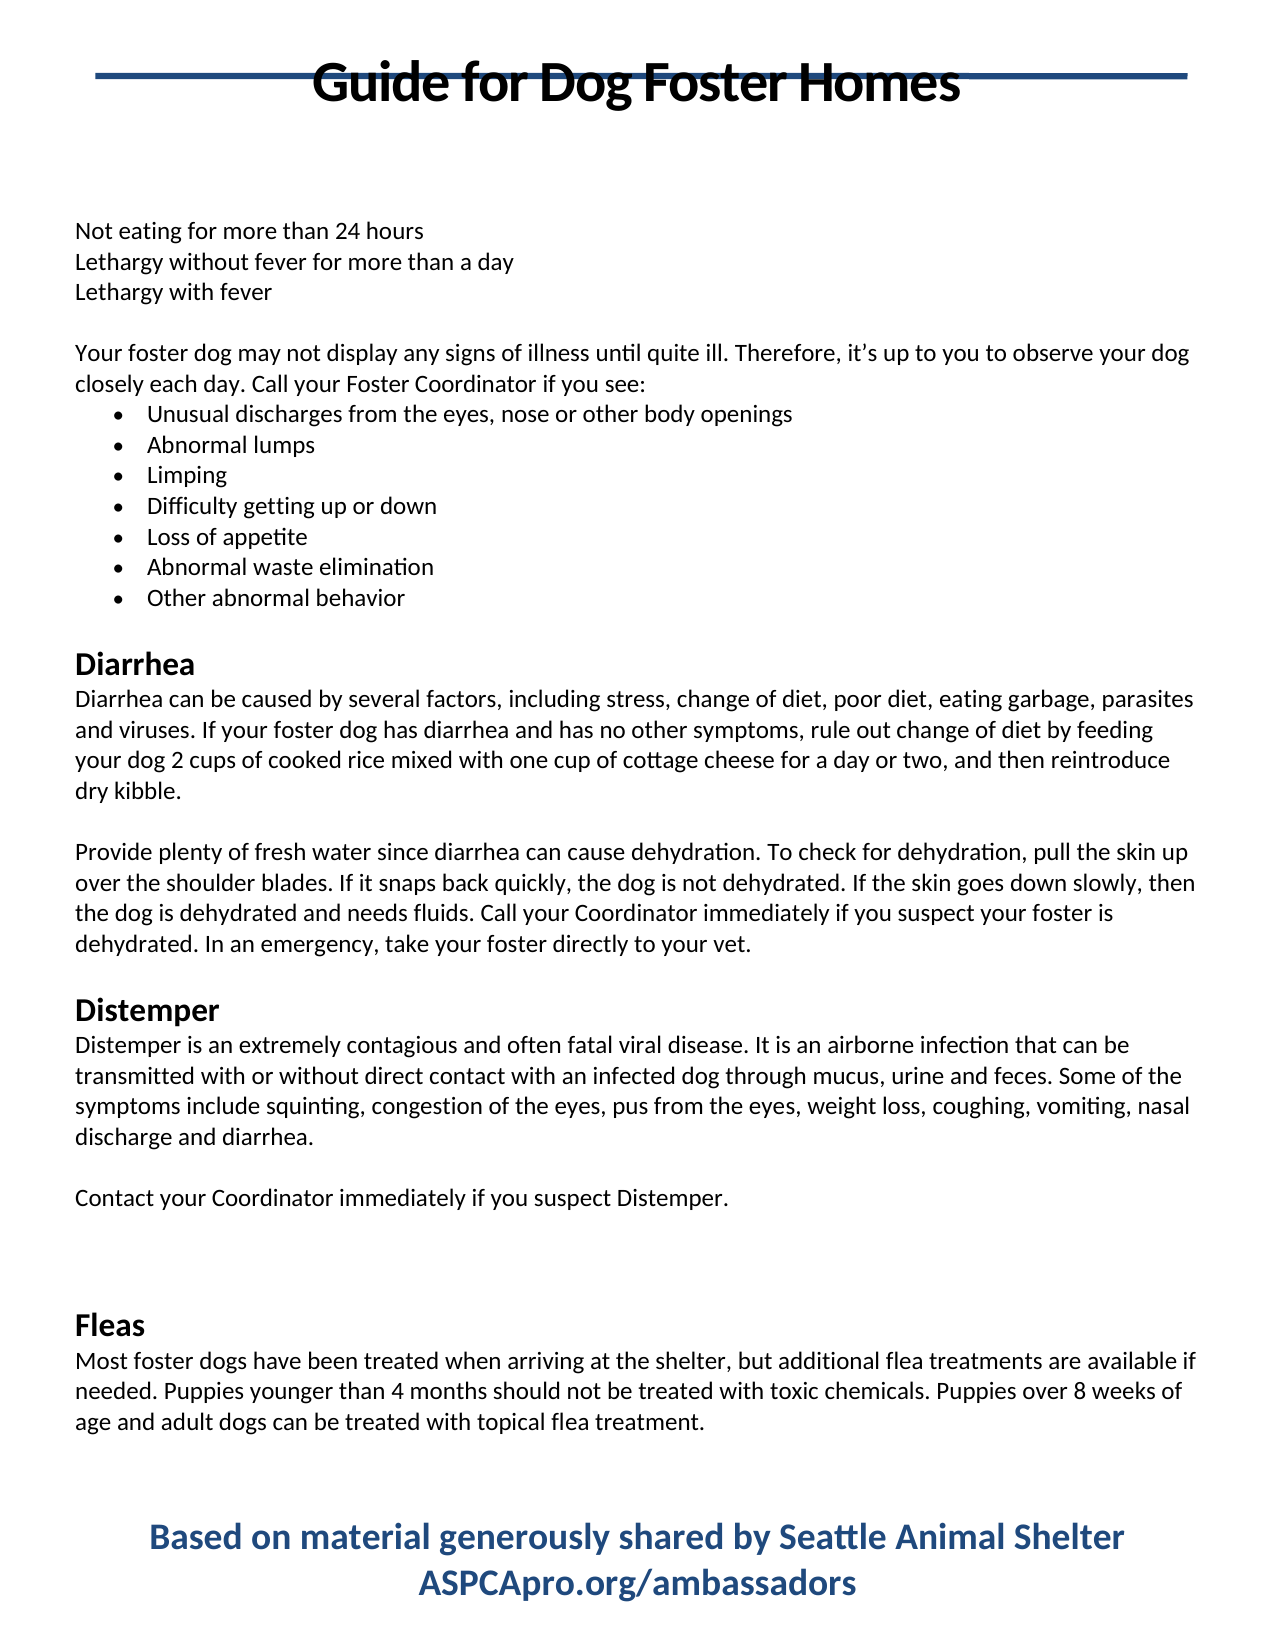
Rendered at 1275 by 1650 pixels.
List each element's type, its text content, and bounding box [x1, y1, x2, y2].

text Most foster dogs have been treated when arriving at the shelter, but additional flea treatments are available if needed. Puppies younger than 4 months should not be treated with toxic chemicals. Puppies over 8 weeks of age and adult dogs can be treated with topical flea treatment. [75, 1345, 1200, 1436]
text Not eating for more than 24 hours [75, 216, 1200, 246]
list Difficulty getting up or down [112, 490, 1200, 521]
text Fleas [75, 1304, 1200, 1345]
text Provide plenty of fresh water since diarrhea can cause dehydration. To check for dehydration, pull the skin up over the shoulder blades. If it snaps back quickly, the dog is not dehydrated. If the skin goes down slowly, then the dog is dehydrated and needs fluids. Call your Coordinator immediately if you suspect your foster is dehydrated. In an emergency, take your foster directly to your vet. [75, 836, 1200, 958]
list Other abnormal behavior [112, 582, 1200, 612]
text Diarrhea [75, 643, 1200, 683]
text Diarrhea can be caused by several factors, including stress, change of diet, poor diet, eating garbage, parasites and viruses. If your foster dog has diarrhea and has no other symptoms, rule out change of diet by feeding your dog 2 cups of cooked rice mixed with one cup of cottage cheese for a day or two, and then reintroduce dry kibble. [75, 683, 1200, 806]
text Distemper is an extremely contagious and often fatal viral disease. It is an airborne infection that can be transmitted with or without direct contact with an infected dog through mucus, urine and feces. Some of the symptoms include squinting, congestion of the eyes, pus from the eyes, weight loss, coughing, vomiting, nasal discharge and diarrhea. [75, 1029, 1200, 1152]
list Loss of appetite [112, 521, 1200, 551]
text Lethargy with fever [75, 277, 1200, 307]
text Distemper [75, 989, 1200, 1029]
text Your foster dog may not display any signs of illness until quite ill. Therefore, it’s up to you to observe your dog closely each day. Call your Foster Coordinator if you see: [75, 338, 1200, 399]
text Lethargy without fever for more than a day [75, 246, 1200, 277]
text Contact your Coordinator immediately if you suspect Distemper. [75, 1182, 1200, 1213]
list Limping [112, 460, 1200, 490]
list Unusual discharges from the eyes, nose or other body openings [112, 399, 1200, 429]
list Abnormal lumps [112, 429, 1200, 460]
list Abnormal waste elimination [112, 551, 1200, 582]
